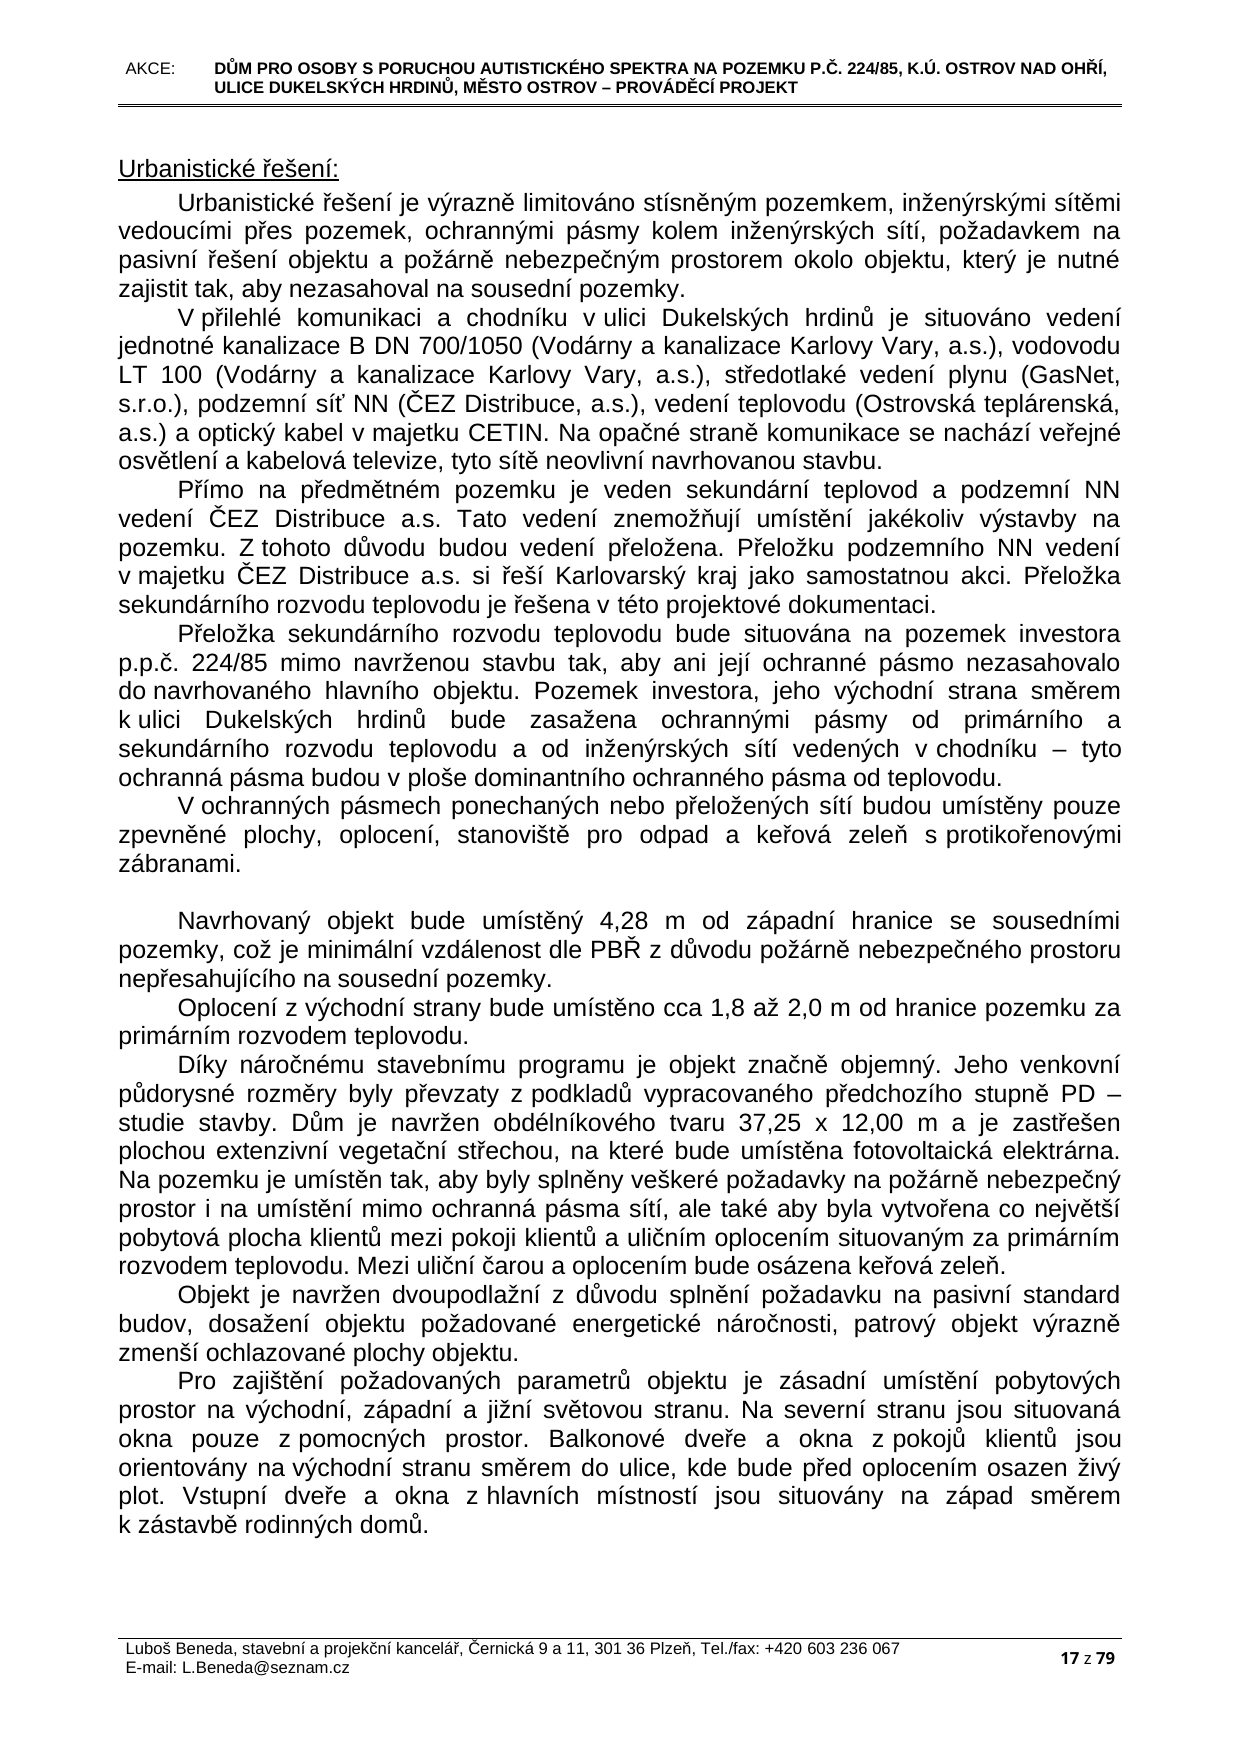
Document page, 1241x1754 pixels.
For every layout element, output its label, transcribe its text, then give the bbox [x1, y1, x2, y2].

text Oplocení z východní strany bude umístěno cca 1,8 až 2,0 m od hranice pozemku za primárním rozvodem teplovodu. [118, 992, 1122, 1050]
text Urbanistické řešení je výrazně limitováno stísněným pozemkem, inženýrskými sítěmi vedoucími přes pozemek, ochrannými pásmy kolem inženýrských sítí, požadavkem na pasivní řešení objektu a požárně nebezpečným prostorem okolo objektu, který je nutné zajistit tak, aby nezasahoval na sousední pozemky. [118, 187, 1122, 302]
text Přeložka sekundárního rozvodu teplovodu bude situována na pozemek investora p.p.č. 224/85 mimo navrženou stavbu tak, aby ani její ochranné pásmo nezasahovalo do navrhovaného hlavního objektu. Pozemek investora, jeho východní strana směrem k ulici Dukelských hrdinů bude zasažena ochrannými pásmy od primárního a sekundárního rozvodu teplovodu a od inženýrských sítí vedených v chodníku – tyto ochranná pásma budou v ploše dominantního ochranného pásma od teplovodu. [118, 619, 1122, 791]
text Navrhovaný objekt bude umístěný 4,28 m od západní hranice se sousedními pozemky, což je minimální vzdálenost dle PBŘ z důvodu požárně nebezpečného prostoru nepřesahujícího na sousední pozemky. [118, 906, 1122, 992]
text V přilehlé komunikaci a chodníku v ulici Dukelských hrdinů je situováno vedení jednotné kanalizace B DN 700/1050 (Vodárny a kanalizace Karlovy Vary, a.s.), vodovodu LT 100 (Vodárny a kanalizace Karlovy Vary, a.s.), středotlaké vedení plynu (GasNet, s.r.o.), podzemní síť NN (ČEZ Distribuce, a.s.), vedení teplovodu (Ostrovská teplárenská, a.s.) a optický kabel v majetku CETIN. Na opačné straně komunikace se nachází veřejné osvětlení a kabelová televize, tyto sítě neovlivní navrhovanou stavbu. [118, 302, 1122, 475]
text Přímo na předmětném pozemku je veden sekundární teplovod a podzemní NN vedení ČEZ Distribuce a.s. Tato vedení znemožňují umístění jakékoliv výstavby na pozemku. Z tohoto důvodu budou vedení přeložena. Přeložku podzemního NN vedení v majetku ČEZ Distribuce a.s. si řeší Karlovarský kraj jako samostatnou akci. Přeložka sekundárního rozvodu teplovodu je řešena v této projektové dokumentaci. [118, 475, 1122, 619]
text Objekt je navržen dvoupodlažní z důvodu splnění požadavku na pasivní standard budov, dosažení objektu požadované energetické náročnosti, patrový objekt výrazně zmenší ochlazované plochy objektu. [118, 1280, 1122, 1366]
text Pro zajištění požadovaných parametrů objektu je zásadní umístění pobytových prostor na východní, západní a jižní světovou stranu. Na severní stranu jsou situovaná okna pouze z pomocných prostor. Balkonové dveře a okna z pokojů klientů jsou orientovány na východní stranu směrem do ulice, kde bude před oplocením osazen živý plot. Vstupní dveře a okna z hlavních místností jsou situovány na západ směrem k zástavbě rodinných domů. [118, 1366, 1122, 1539]
text Urbanistické řešení: [118, 154, 1122, 183]
text Díky náročnému stavebnímu programu je objekt značně objemný. Jeho venkovní půdorysné rozměry byly převzaty z podkladů vypracovaného předchozího stupně PD – studie stavby. Dům je navržen obdélníkového tvaru 37,25 x 12,00 m a je zastřešen plochou extenzivní vegetační střechou, na které bude umístěna fotovoltaická elektrárna. Na pozemku je umístěn tak, aby byly splněny veškeré požadavky na požárně nebezpečný prostor i na umístění mimo ochranná pásma sítí, ale také aby byla vytvořena co největší pobytová plocha klientů mezi pokoji klientů a uličním oplocením situovaným za primárním rozvodem teplovodu. Mezi uliční čarou a oplocením bude osázena keřová zeleň. [118, 1050, 1122, 1280]
text V ochranných pásmech ponechaných nebo přeložených sítí budou umístěny pouze zpevněné plochy, oplocení, stanoviště pro odpad a keřová zeleň s protikořenovými zábranami. [118, 791, 1122, 877]
